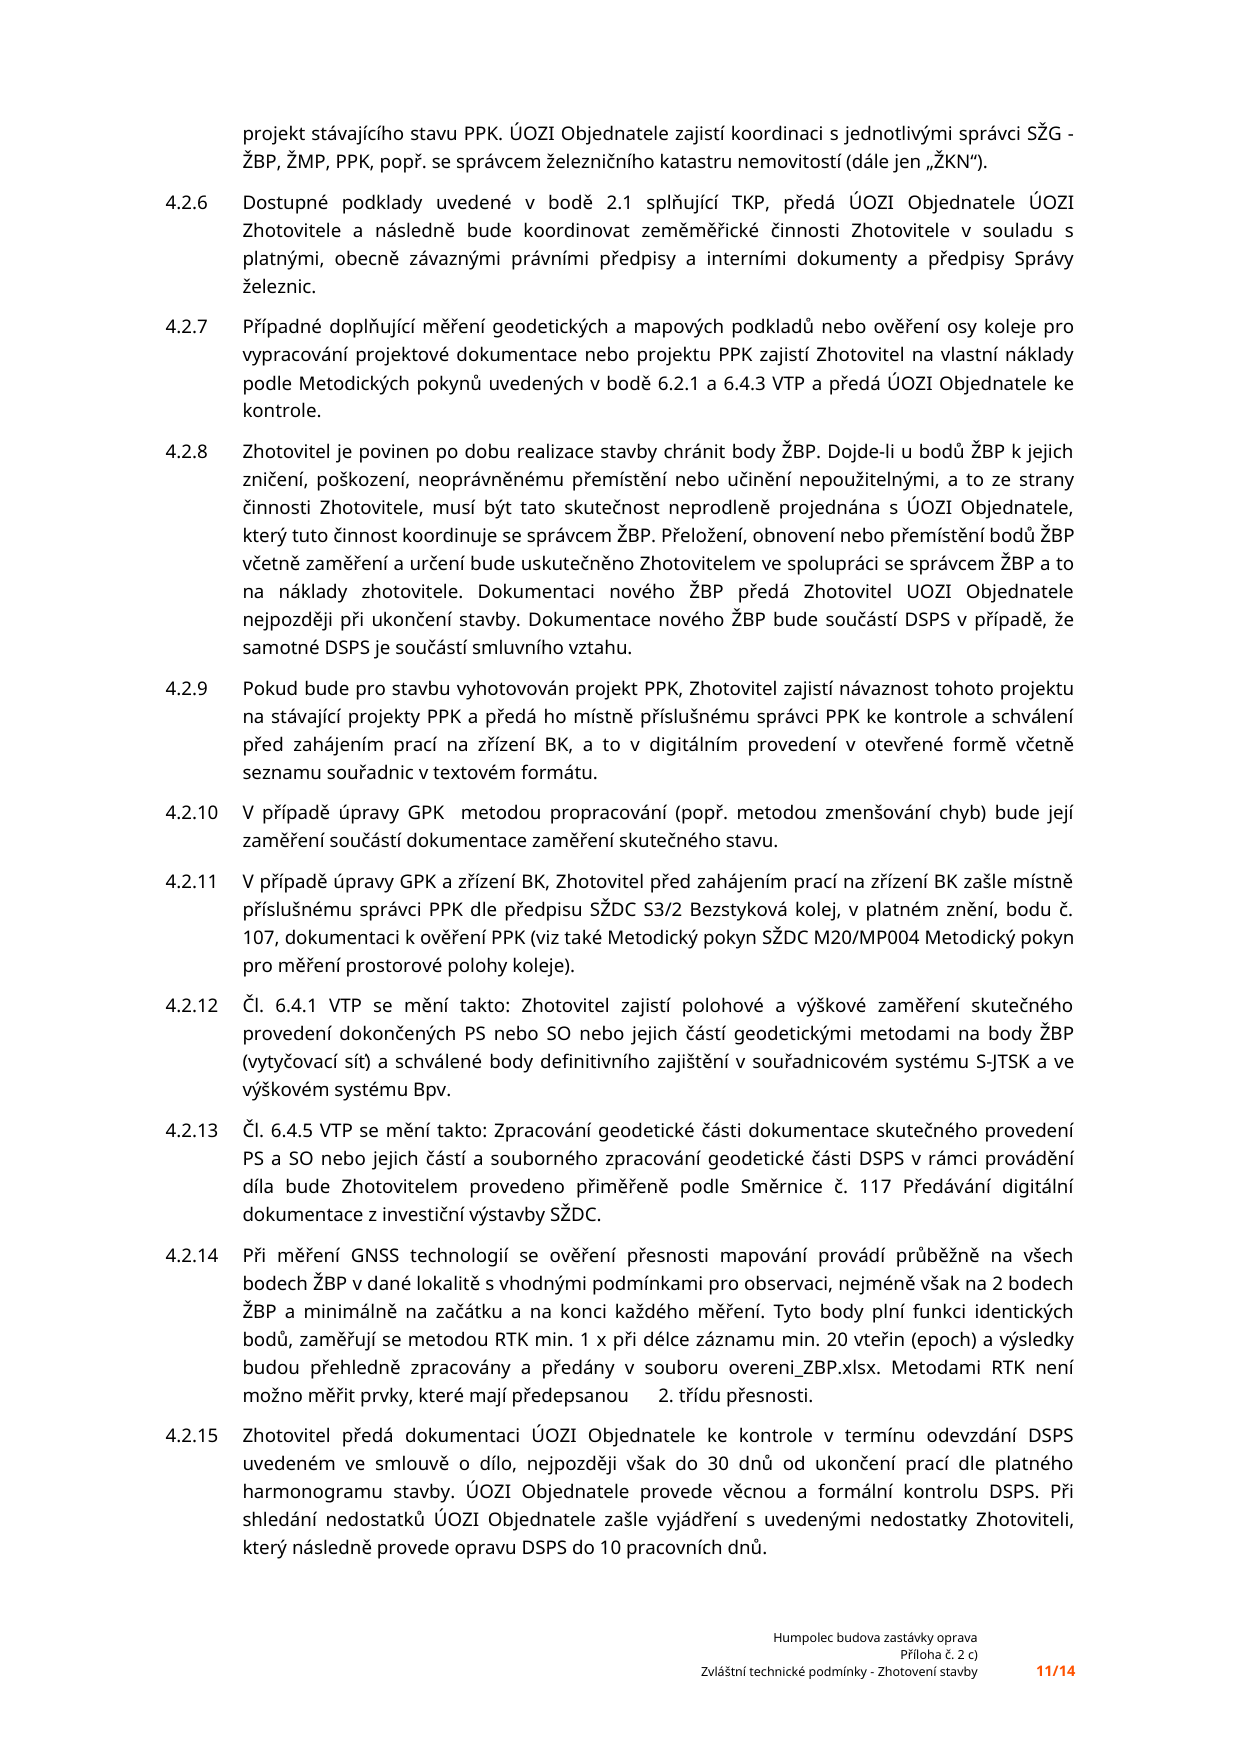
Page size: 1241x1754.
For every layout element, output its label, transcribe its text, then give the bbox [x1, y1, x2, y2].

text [165, 121, 1075, 174]
text V případě úpravy GPK metodou propracování (popř. metodou zmenšování chyb) bude její zaměření součástí dokumentace zaměření skutečného stavu. [165, 799, 1075, 853]
text Při měření GNSS technologií se ověření přesnosti mapování provádí průběžně na všech bodech ŽBP v dané lokalitě s vhodnými podmínkami pro observaci, nejméně však na 2 bodech ŽBP a minimálně na začátku a na konci každého měření. Tyto body plní funkci identických bodů, zaměřují se metodou RTK min. 1 x při délce záznamu min. 20 vteřin (epoch) a výsledky budou přehledně zpracovány a předány v souboru overeni_ZBP.xlsx. Metodami RTK není možno měřit prvky, které mají předepsanou 2. třídu přesnosti. [165, 1242, 1075, 1407]
text Dostupné podklady uvedené v bodě 2.1 splňující TKP, předá ÚOZI Objednatele ÚOZI Zhotovitele a následně bude koordinovat zeměměřické činnosti Zhotovitele v souladu s platnými, obecně závaznými právními předpisy a interními dokumenty a předpisy Správy železnic. [165, 189, 1075, 299]
text Případné doplňující měření geodetických a mapových podkladů nebo ověření osy koleje pro vypracování projektové dokumentace nebo projektu PPK zajistí Zhotovitel na vlastní náklady podle Metodických pokynů uvedených v bodě 6.2.1 a 6.4.3 VTP a předá ÚOZI Objednatele ke kontrole. [165, 314, 1075, 423]
text Čl. 6.4.1 VTP se mění takto: Zhotovitel zajistí polohové a výškové zaměření skutečného provedení dokončených PS nebo SO nebo jejich částí geodetickými metodami na body ŽBP (vytyčovací síť) a schválené body definitivního zajištění v souřadnicovém systému S-JTSK a ve výškovém systému Bpv. [165, 993, 1075, 1102]
text Pokud bude pro stavbu vyhotovován projekt PPK, Zhotovitel zajistí návaznost tohoto projektu na stávající projekty PPK a předá ho místně příslušnému správci PPK ke kontrole a schválení před zahájením prací na zřízení BK, a to v digitálním provedení v otevřené formě včetně seznamu souřadnic v textovém formátu. [165, 675, 1075, 784]
text V případě úpravy GPK a zřízení BK, Zhotovitel před zahájením prací na zřízení BK zašle místně příslušnému správci PPK dle předpisu SŽDC S3/2 Bezstyková kolej, v platném znění, bodu č. 107, dokumentaci k ověření PPK (viz také Metodický pokyn SŽDC M20/MP004 Metodický pokyn pro měření prostorové polohy koleje). [165, 868, 1075, 978]
text Zhotovitel předá dokumentaci ÚOZI Objednatele ke kontrole v termínu odevzdání DSPS uvedeném ve smlouvě o dílo, nejpozději však do 30 dnů od ukončení prací dle platného harmonogramu stavby. ÚOZI Objednatele provede věcnou a formální kontrolu DSPS. Při shledání nedostatků ÚOZI Objednatele zašle vyjádření s uvedenými nedostatky Zhotoviteli, který následně provede opravu DSPS do 10 pracovních dnů. [165, 1422, 1075, 1560]
text Čl. 6.4.5 VTP se mění takto: Zpracování geodetické části dokumentace skutečného provedení PS a SO nebo jejich částí a souborného zpracování geodetické části DSPS v rámci provádění díla bude Zhotovitelem provedeno přiměřeně podle Směrnice č. 117 Předávání digitální dokumentace z investiční výstavby SŽDC. [165, 1117, 1075, 1227]
text Zhotovitel je povinen po dobu realizace stavby chránit body ŽBP. Dojde-li u bodů ŽBP k jejich zničení, poškození, neoprávněnému přemístění nebo učinění nepoužitelnými, a to ze strany činnosti Zhotovitele, musí být tato skutečnost neprodleně projednána s ÚOZI Objednatele, který tuto činnost koordinuje se správcem ŽBP. Přeložení, obnovení nebo přemístění bodů ŽBP včetně zaměření a určení bude uskutečněno Zhotovitelem ve spolupráci se správcem ŽBP a to na náklady zhotovitele. Dokumentaci nového ŽBP předá Zhotovitel UOZI Objednatele nejpozději při ukončení stavby. Dokumentace nového ŽBP bude součástí DSPS v případě, že samotné DSPS je součástí smluvního vztahu. [165, 438, 1075, 660]
